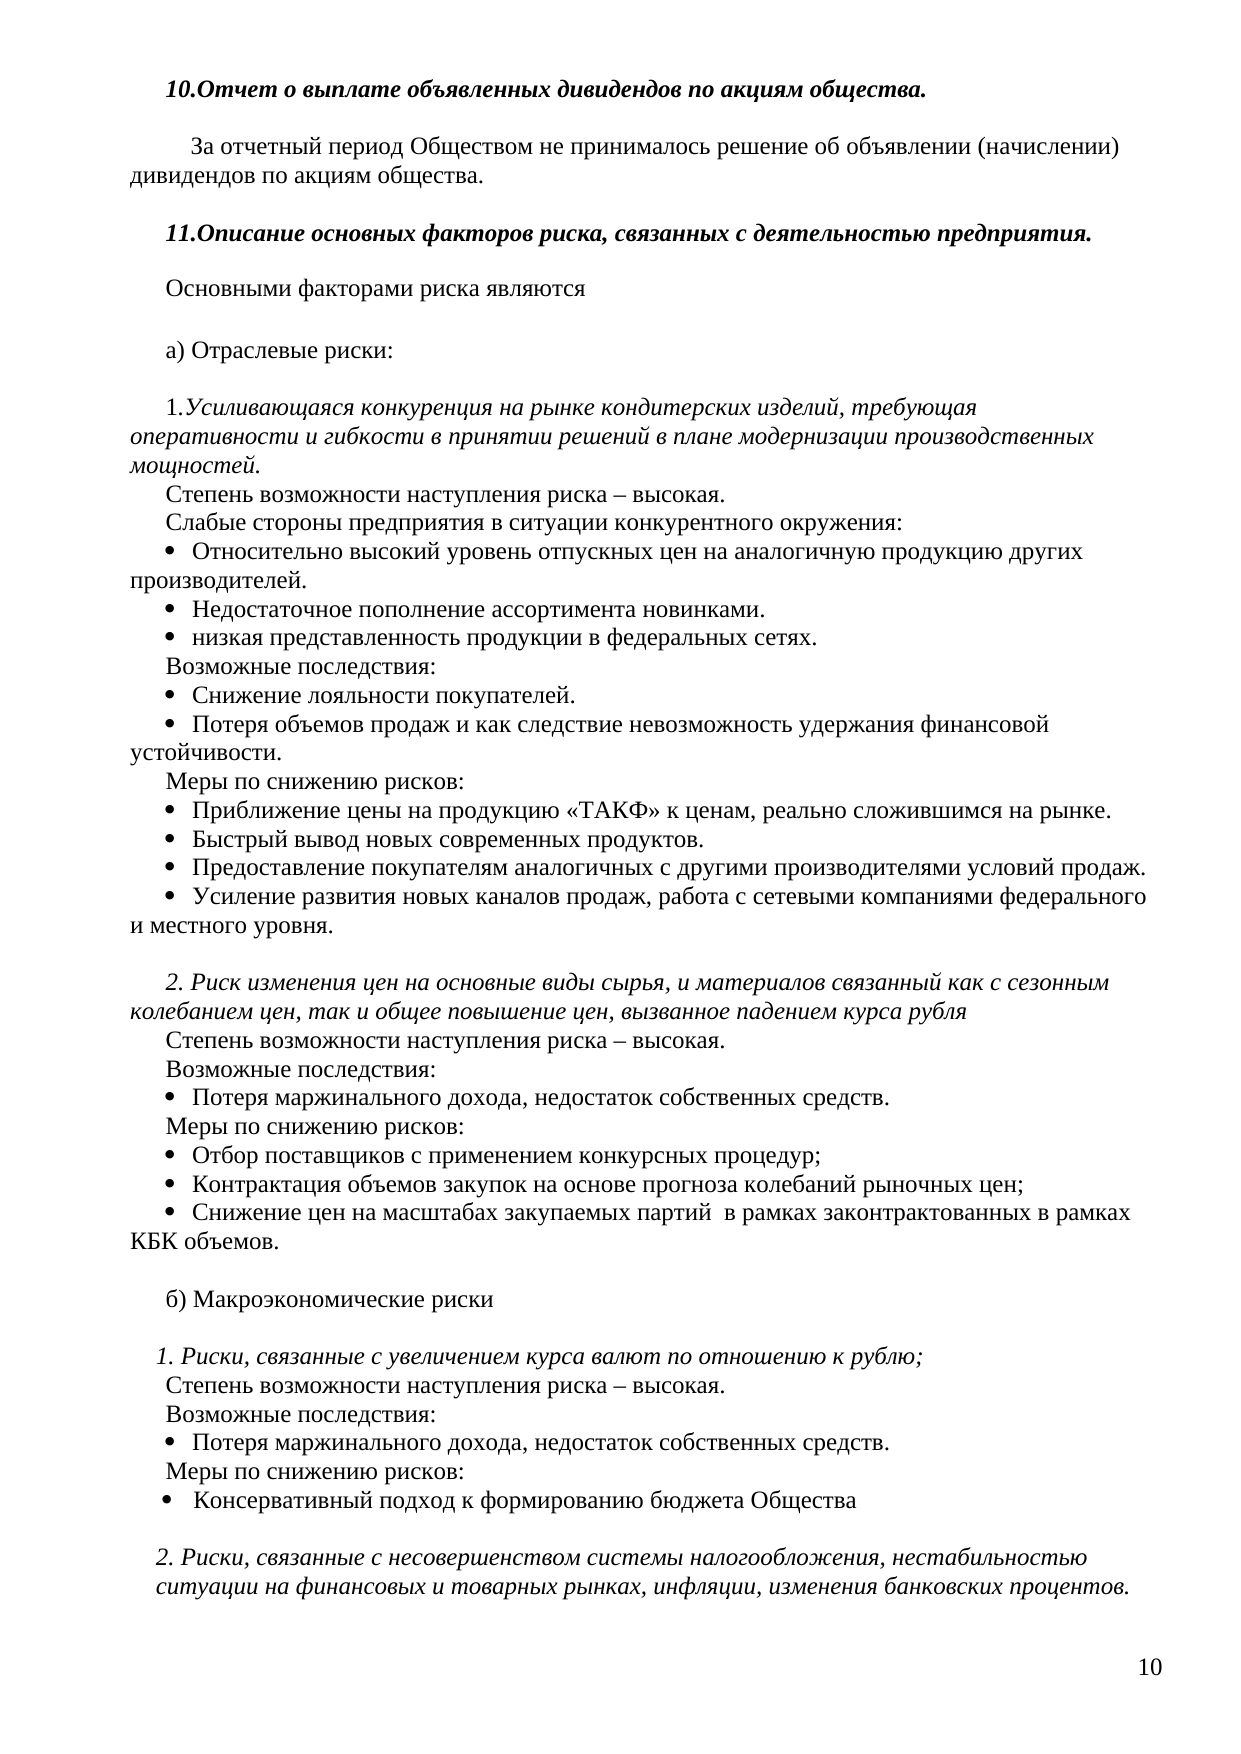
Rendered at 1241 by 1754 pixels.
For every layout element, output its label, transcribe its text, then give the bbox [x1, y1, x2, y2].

text Степень возможности наступления риска – высокая. [130, 1025, 1151, 1054]
list Снижение лояльности покупателей. [130, 680, 1151, 709]
list Недостаточное пополнение ассортимента новинками. [130, 594, 1151, 622]
list Усиление развития новых каналов продаж, работа с сетевыми компаниями федерального и местного уровня. [130, 881, 1151, 939]
text Степень возможности наступления риска – высокая. [130, 1370, 1151, 1399]
list Относительно высокий уровень отпускных цен на аналогичную продукцию других производителей. [130, 536, 1151, 594]
text Меры по снижению рисков: [130, 1456, 1151, 1485]
list Потеря объемов продаж и как следствие невозможность удержания финансовой устойчивости. [130, 709, 1151, 766]
text За отчетный период Обществом не принималось решение об объявлении (начислении) дивидендов по акциям общества. [130, 131, 1151, 189]
text Меры по снижению рисков: [130, 766, 1151, 795]
list Консервативный подход к формированию бюджета Общества [162, 1485, 1151, 1514]
text Основными факторами риска являются [130, 273, 1151, 301]
text а) Отраслевые риски: [130, 335, 1151, 364]
list Потеря маржинального дохода, недостаток собственных средств. [130, 1082, 1151, 1111]
list Снижение цен на масштабах закупаемых партий в рамках законтрактованных в рамках КБК объемов. [130, 1197, 1151, 1255]
list низкая представленность продукции в федеральных сетях. [130, 622, 1151, 651]
list Приближение цены на продукцию «ТАКФ» к ценам, реально сложившимся на рынке. [130, 795, 1151, 824]
list Контрактация объемов закупок на основе прогноза колебаний рыночных цен; [130, 1169, 1151, 1197]
text Слабые стороны предприятия в ситуации конкурентного окружения: [130, 507, 1151, 536]
text Степень возможности наступления риска – высокая. [130, 479, 1151, 507]
text Возможные последствия: [130, 1054, 1151, 1082]
text 10.Отчет о выплате объявленных дивидендов по акциям общества. [130, 74, 1151, 103]
list Отбор поставщиков с применением конкурсных процедур; [130, 1140, 1151, 1169]
text б) Макроэкономические риски [130, 1284, 1151, 1312]
text 11.Описание основных факторов риска, связанных с деятельностью предприятия. [130, 218, 1151, 246]
text 1.Усиливающаяся конкуренция на рынке кондитерских изделий, требующая оперативности и гибкости в принятии решений в плане модернизации производственных мощностей. [130, 392, 1151, 479]
list Предоставление покупателям аналогичных с другими производителями условий продаж. [130, 852, 1151, 881]
text Возможные последствия: [130, 1399, 1151, 1427]
text Возможные последствия: [130, 651, 1151, 680]
list Быстрый вывод новых современных продуктов. [130, 824, 1151, 852]
text 2. Риск изменения цен на основные виды сырья, и материалов связанный как с сезонным колебанием цен, так и общее повышение цен, вызванное падением курса рубля [130, 967, 1151, 1025]
text Меры по снижению рисков: [130, 1111, 1151, 1140]
list Потеря маржинального дохода, недостаток собственных средств. [130, 1427, 1151, 1456]
text 2. Риски, связанные с несовершенством системы налогообложения, нестабильностью ситуации на финансовых и товарных рынках, инфляции, изменения банковских процентов. [156, 1542, 1151, 1600]
text 1. Риски, связанные с увеличением курса валют по отношению к рублю; [156, 1341, 1151, 1370]
